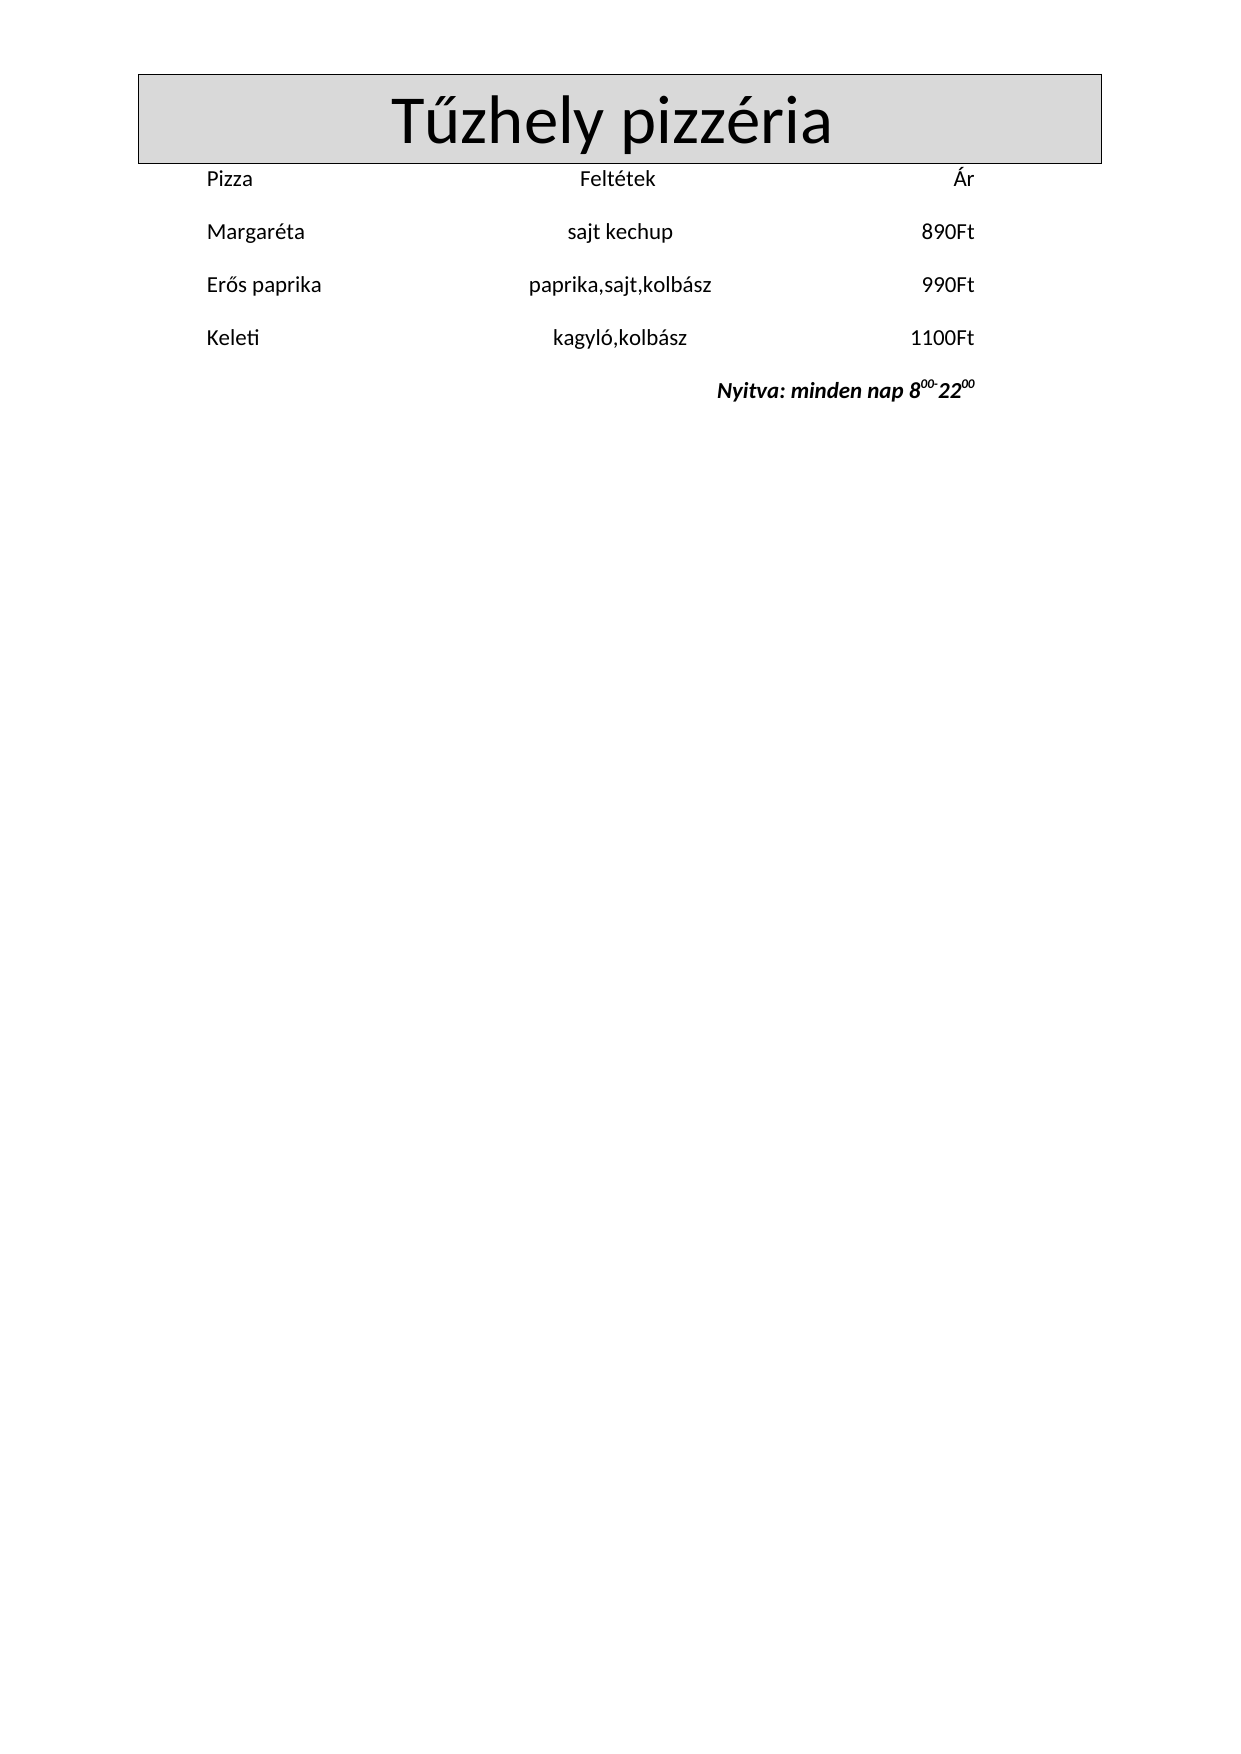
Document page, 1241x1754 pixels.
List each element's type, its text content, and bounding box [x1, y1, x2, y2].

text Pizza Feltétek Ár [207, 164, 1093, 192]
text Keleti kagyló,kolbász 1100Ft [207, 323, 1093, 351]
text Margaréta sajt kechup 890Ft [207, 217, 1093, 245]
text Erős paprika paprika,sajt,kolbász 990Ft [207, 270, 1093, 298]
text Nyitva: minden nap 800-2200 [207, 376, 1093, 404]
